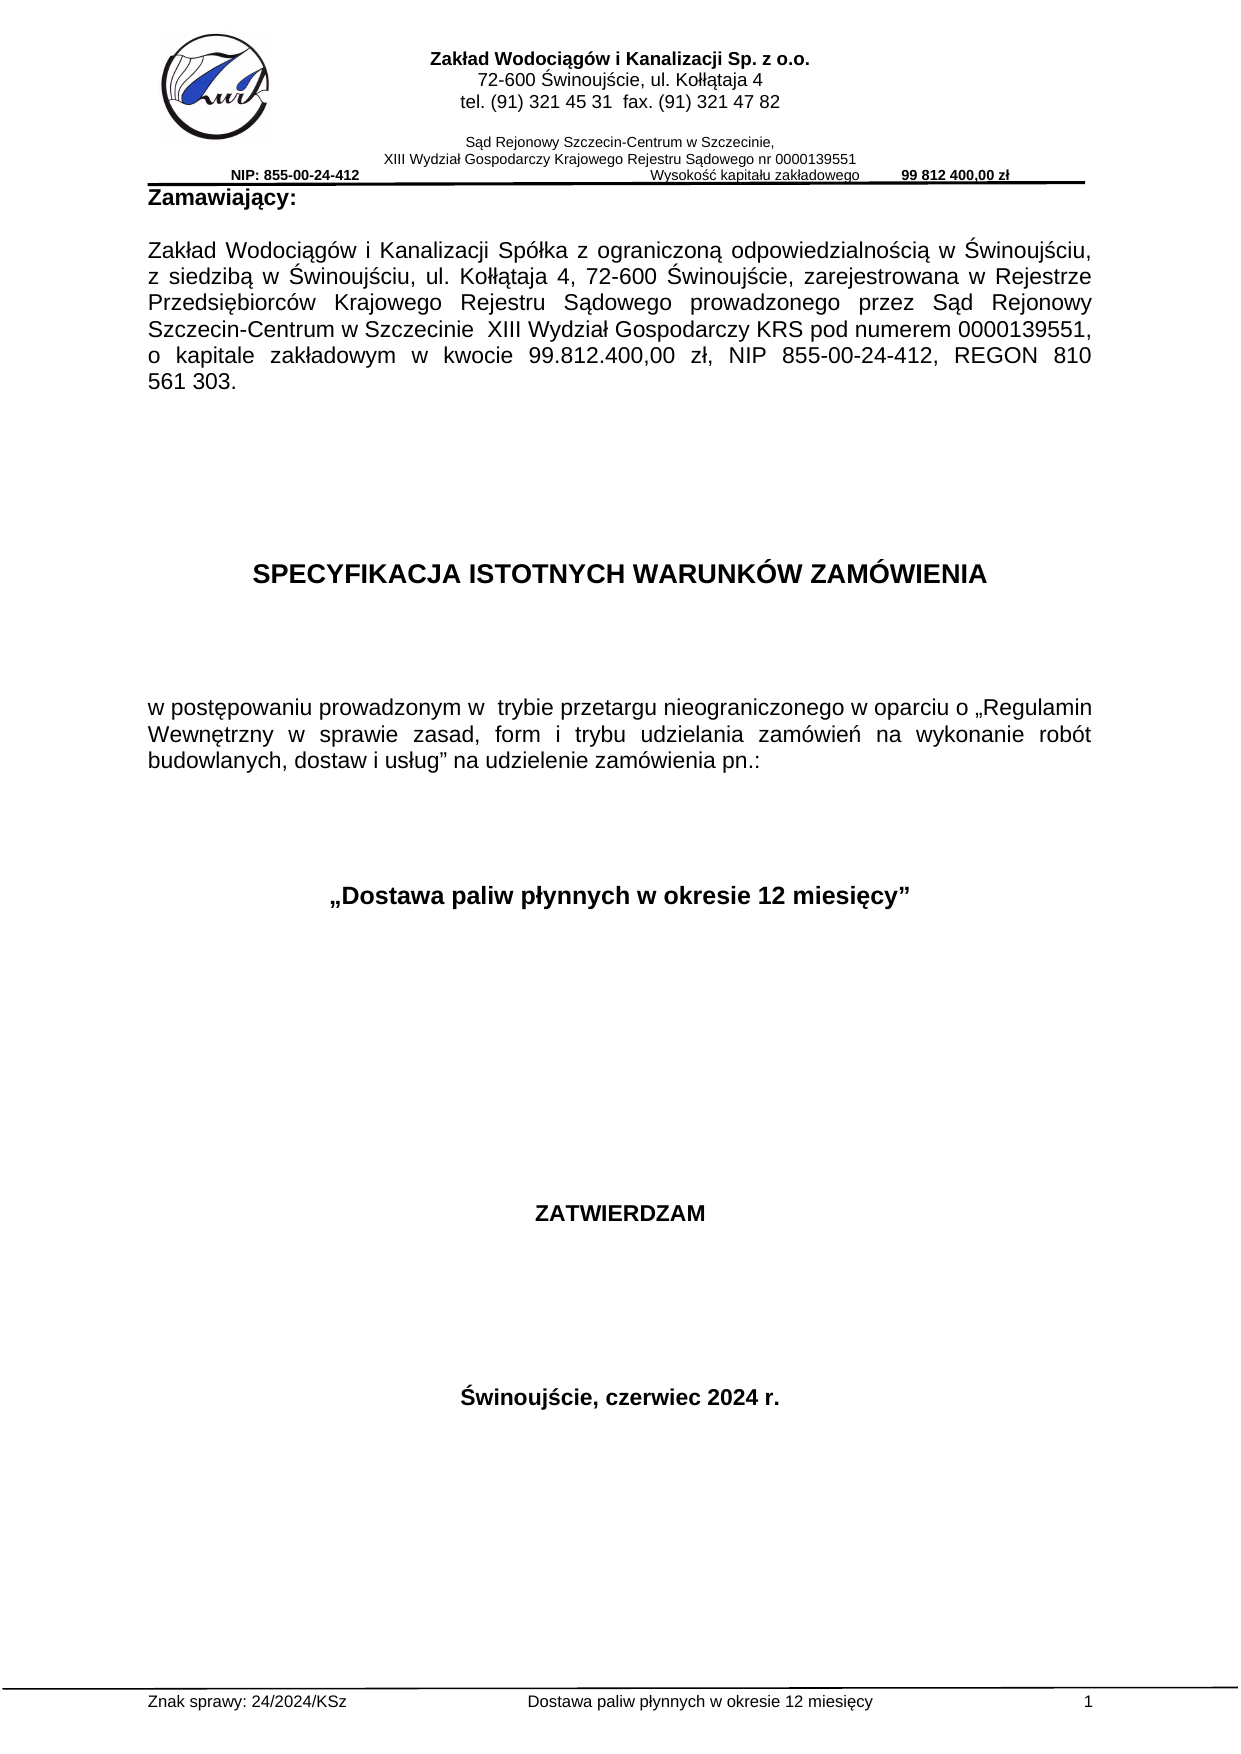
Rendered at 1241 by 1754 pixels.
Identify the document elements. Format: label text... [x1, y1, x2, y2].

picture [158, 31, 272, 144]
text Zamawiający: [148, 184, 1092, 210]
text Świnoujście, czerwiec 2024 r. [148, 1384, 1092, 1410]
text w postępowaniu prowadzonym w trybie przetargu nieograniczonego w oparciu o „Regulamin Wewnętrzny w sprawie zasad, form i trybu udzielania zamówień na wykonanie robót budowlanych, dostaw i usług” na udzielenie zamówienia pn.: [148, 694, 1092, 773]
text Zakład Wodociągów i Kanalizacji Spółka z ograniczoną odpowiedzialnością w Świnoujściu, z siedzibą w Świnoujściu, ul. Kołłątaja 4, 72-600 Świnoujście, zarejestrowana w Rejestrze Przedsiębiorców Krajowego Rejestru Sądowego prowadzonego przez Sąd Rejonowy Szczecin-Centrum w Szczecinie XIII Wydział Gospodarczy KRS pod numerem 0000139551, o kapitale zakładowym w kwocie 99.812.400,00 zł, NIP 855-00-24-412, REGON 810 561 303. [148, 237, 1092, 395]
text SPECYFIKACJA ISTOTNYCH WARUNKÓW ZAMÓWIENIA [148, 558, 1092, 589]
subtitle „Dostawa paliw płynnych w okresie 12 miesięcy” [148, 881, 1092, 910]
text ZATWIERDZAM [148, 1199, 1092, 1226]
